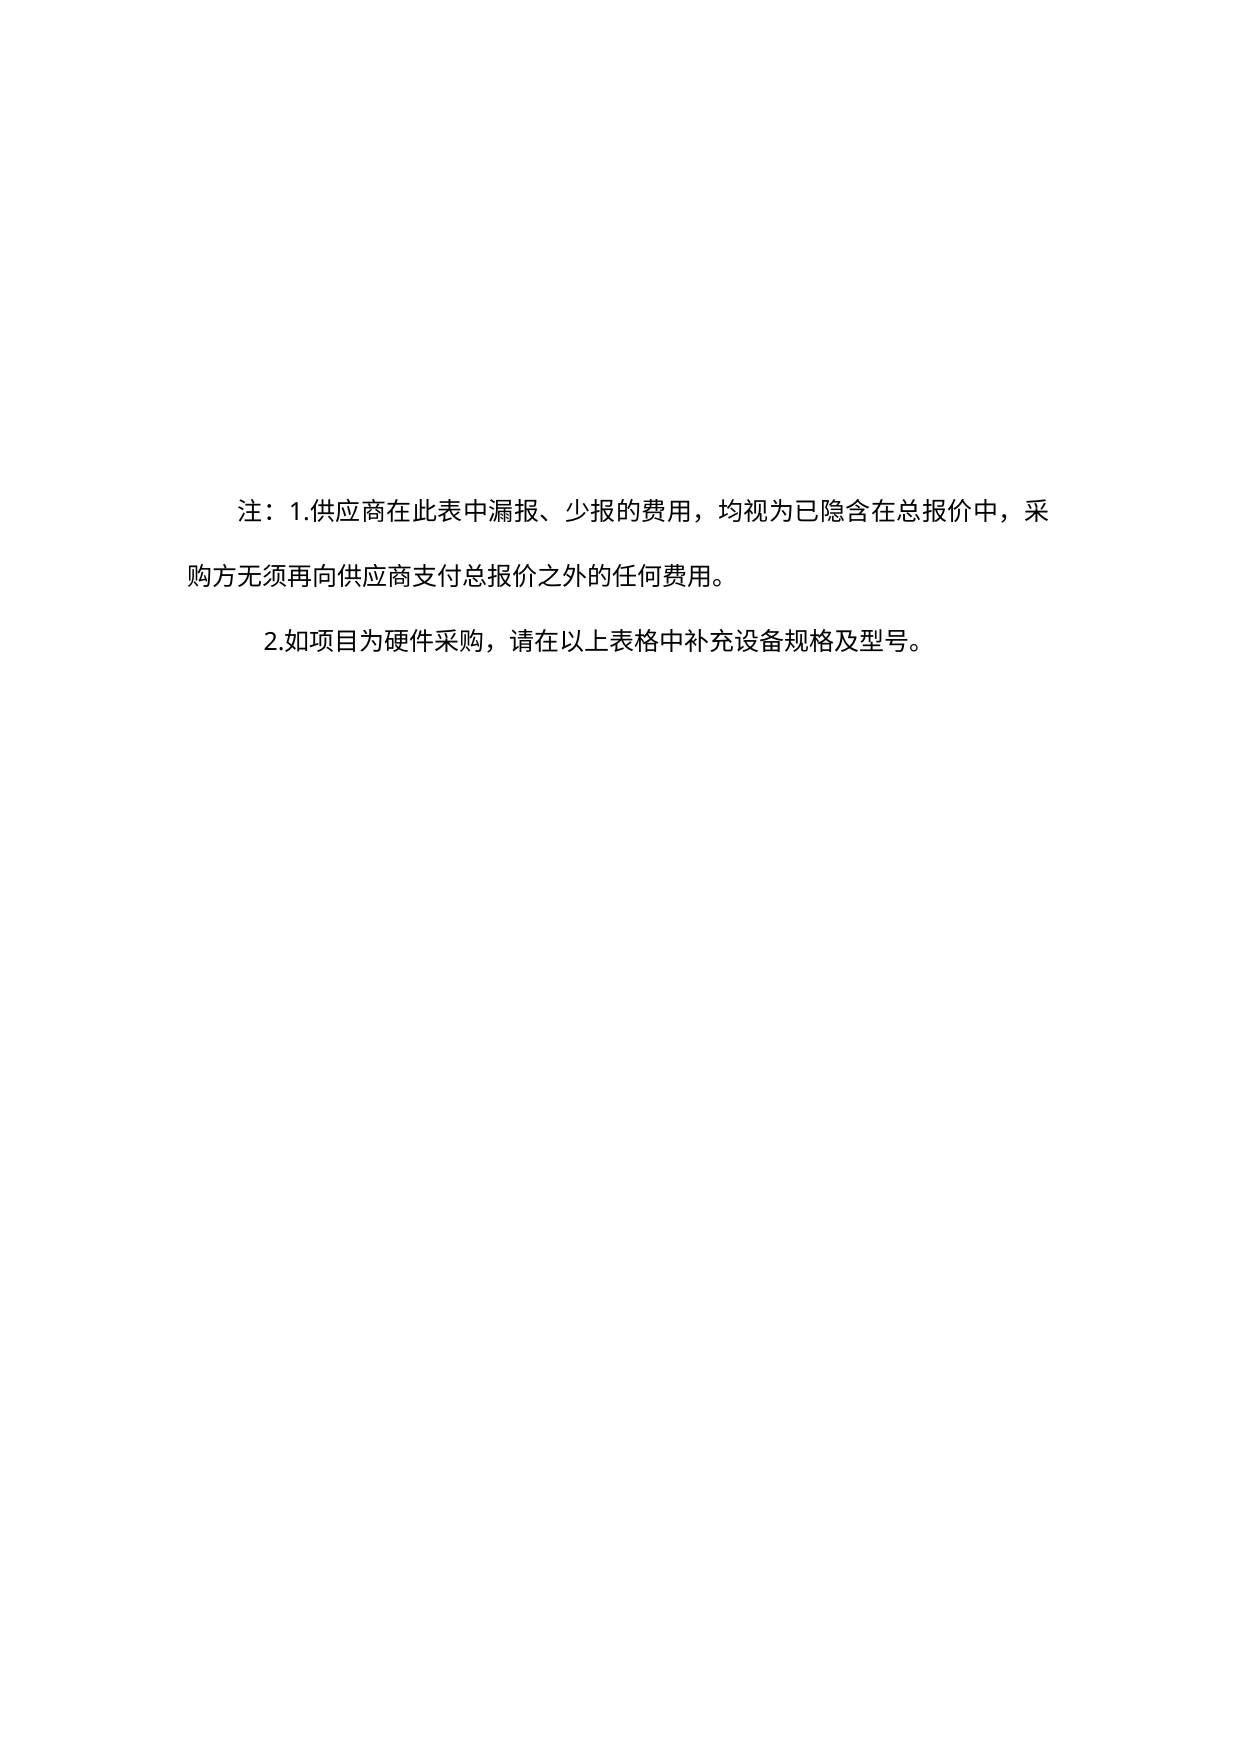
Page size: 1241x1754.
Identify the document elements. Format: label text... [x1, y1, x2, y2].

text 2.如项目为硬件采购，请在以上表格中补充设备规格及型号。 [187, 607, 1053, 672]
text 注：1.供应商在此表中漏报、少报的费用，均视为已隐含在总报价中，采购方无须再向供应商支付总报价之外的任何费用。 [187, 477, 1053, 607]
